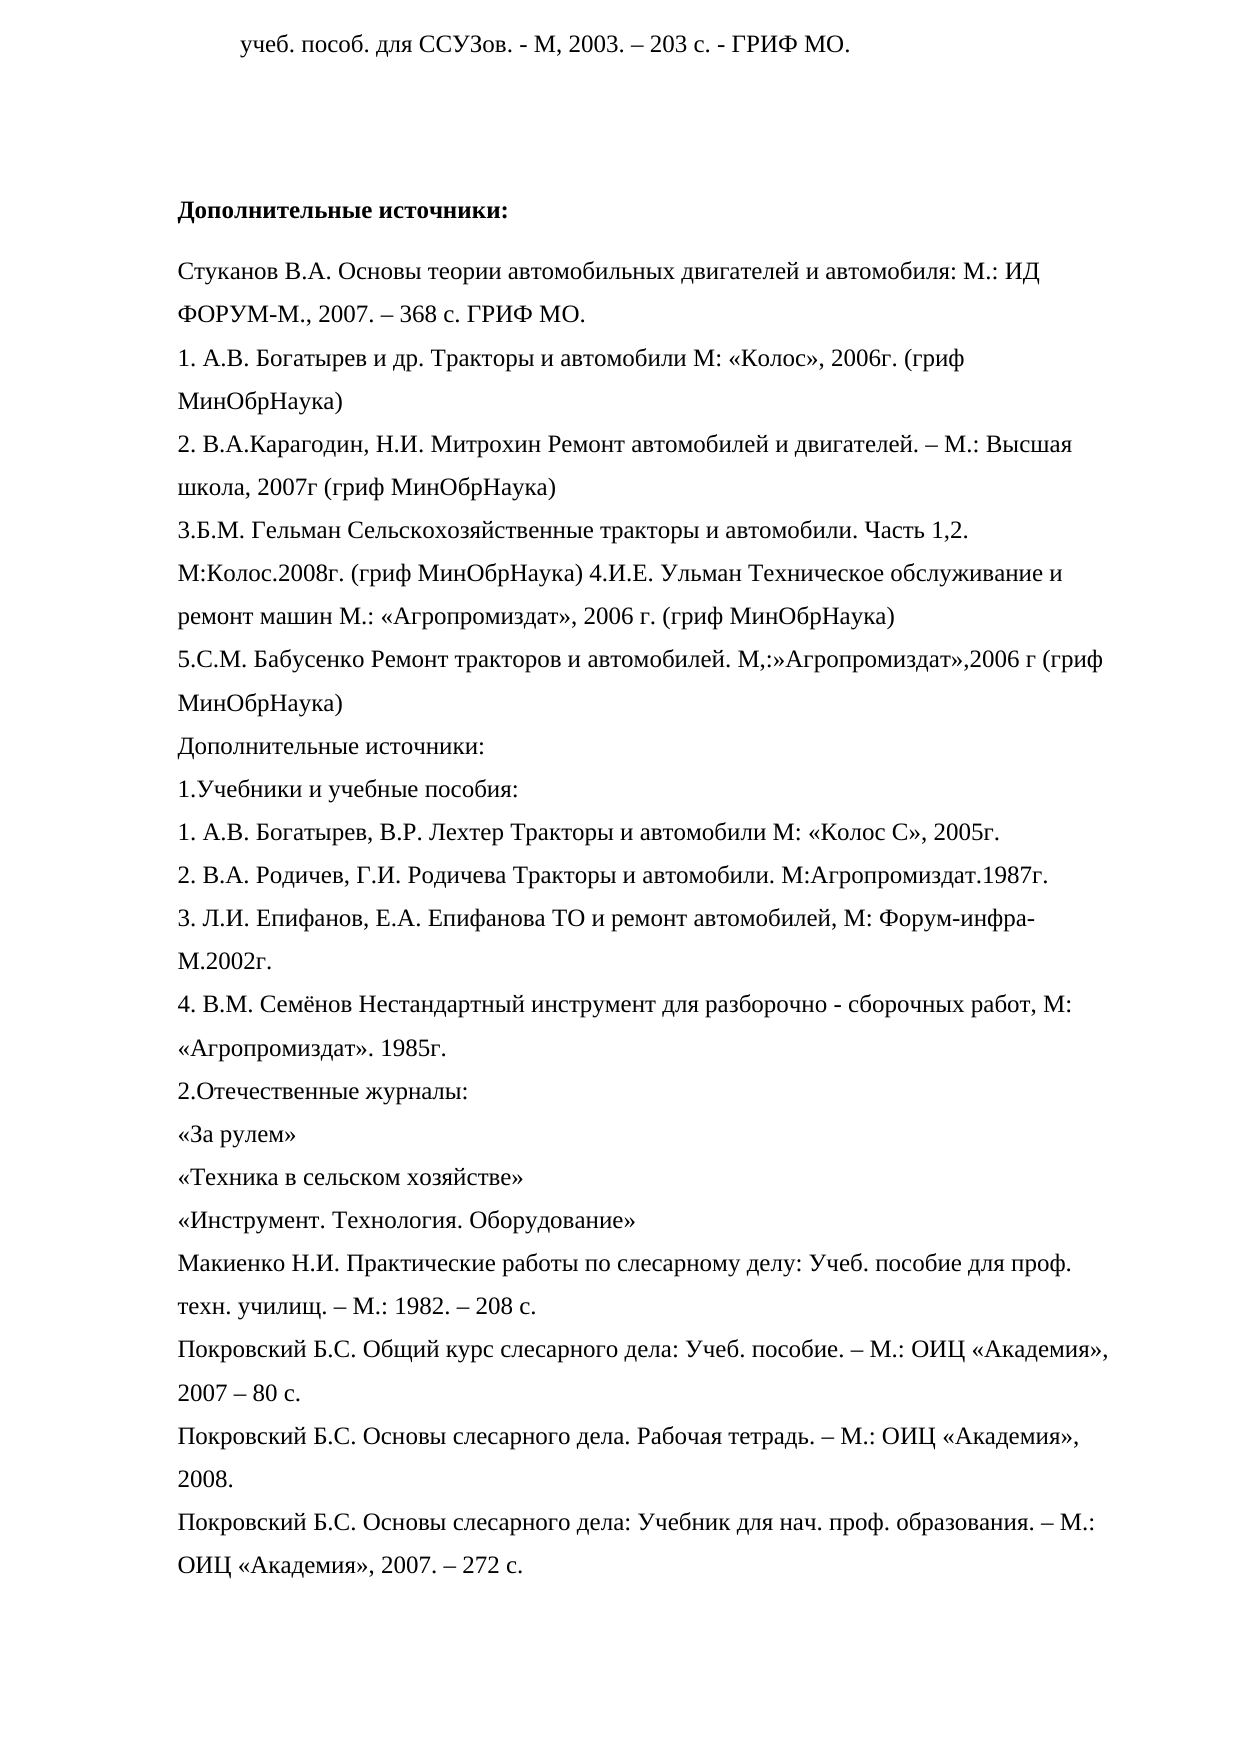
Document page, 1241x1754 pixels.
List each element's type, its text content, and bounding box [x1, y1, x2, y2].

text 2. В.А.Карагодин, Н.И. Митрохин Ремонт автомобилей и двигателей. – М.: Высшая школа, 2007г (гриф МинОбрНаука) [177, 429, 1122, 501]
text 1.Учебники и учебные пособия: [177, 774, 1122, 803]
text «Инструмент. Технология. Оборудование» [177, 1205, 1122, 1234]
text Покровский Б.С. Основы слесарного дела: Учебник для нач. проф. образования. – М.: ОИЦ «Академия», 2007. – 272 с. [177, 1507, 1122, 1579]
text Покровский Б.С. Общий курс слесарного дела: Учеб. пособие. – М.: ОИЦ «Академия», 2007 – 80 с. [177, 1334, 1122, 1406]
text «Техника в сельском хозяйстве» [177, 1162, 1122, 1191]
text Стуканов В.А. Основы теории автомобильных двигателей и автомобиля: М.: ИД ФОРУМ-М., 2007. – 368 с. ГРИФ МО. [177, 256, 1122, 328]
text учеб. пособ. для ССУЗов. - М, 2003. – 203 с. - ГРИФ МО. [177, 29, 1122, 58]
text 2. В.А. Родичев, Г.И. Родичева Тракторы и автомобили. М:Агропромиздат.1987г. [177, 860, 1122, 889]
text 2.Отечественные журналы: [177, 1076, 1122, 1104]
text Макиенко Н.И. Практические работы по слесарному делу: Учеб. пособие для проф. техн. училищ. – М.: 1982. – 208 с. [177, 1248, 1122, 1320]
text 3.Б.М. Гельман Сельскохозяйственные тракторы и автомобили. Часть 1,2. М:Колос.2008г. (гриф МинОбрНаука) 4.И.Е. Ульман Техническое обслуживание и ремонт машин М.: «Агропромиздат», 2006 г. (гриф МинОбрНаука) [177, 515, 1122, 630]
text 1. А.В. Богатырев, В.Р. Лехтер Тракторы и автомобили М: «Колос С», 2005г. [177, 817, 1122, 846]
text 4. В.М. Семёнов Нестандартный инструмент для разборочно - сборочных работ, М: «Агропромиздат». 1985г. [177, 989, 1122, 1061]
text 3. Л.И. Епифанов, Е.А. Епифанова ТО и ремонт автомобилей, М: Форум-инфра-М.2002г. [177, 903, 1122, 975]
text Покровский Б.С. Основы слесарного дела. Рабочая тетрадь. – М.: ОИЦ «Академия», 2008. [177, 1421, 1122, 1493]
text 1. А.В. Богатырев и др. Тракторы и автомобили М: «Колос», 2006г. (гриф МинОбрНаука) [177, 343, 1122, 414]
text «За рулем» [177, 1119, 1122, 1148]
text 5.С.М. Бабусенко Ремонт тракторов и автомобилей. М,:»Агропромиздат»,2006 г (гриф МинОбрНаука) [177, 644, 1122, 716]
text Дополнительные источники: [177, 195, 1122, 223]
text Дополнительные источники: [177, 731, 1122, 759]
